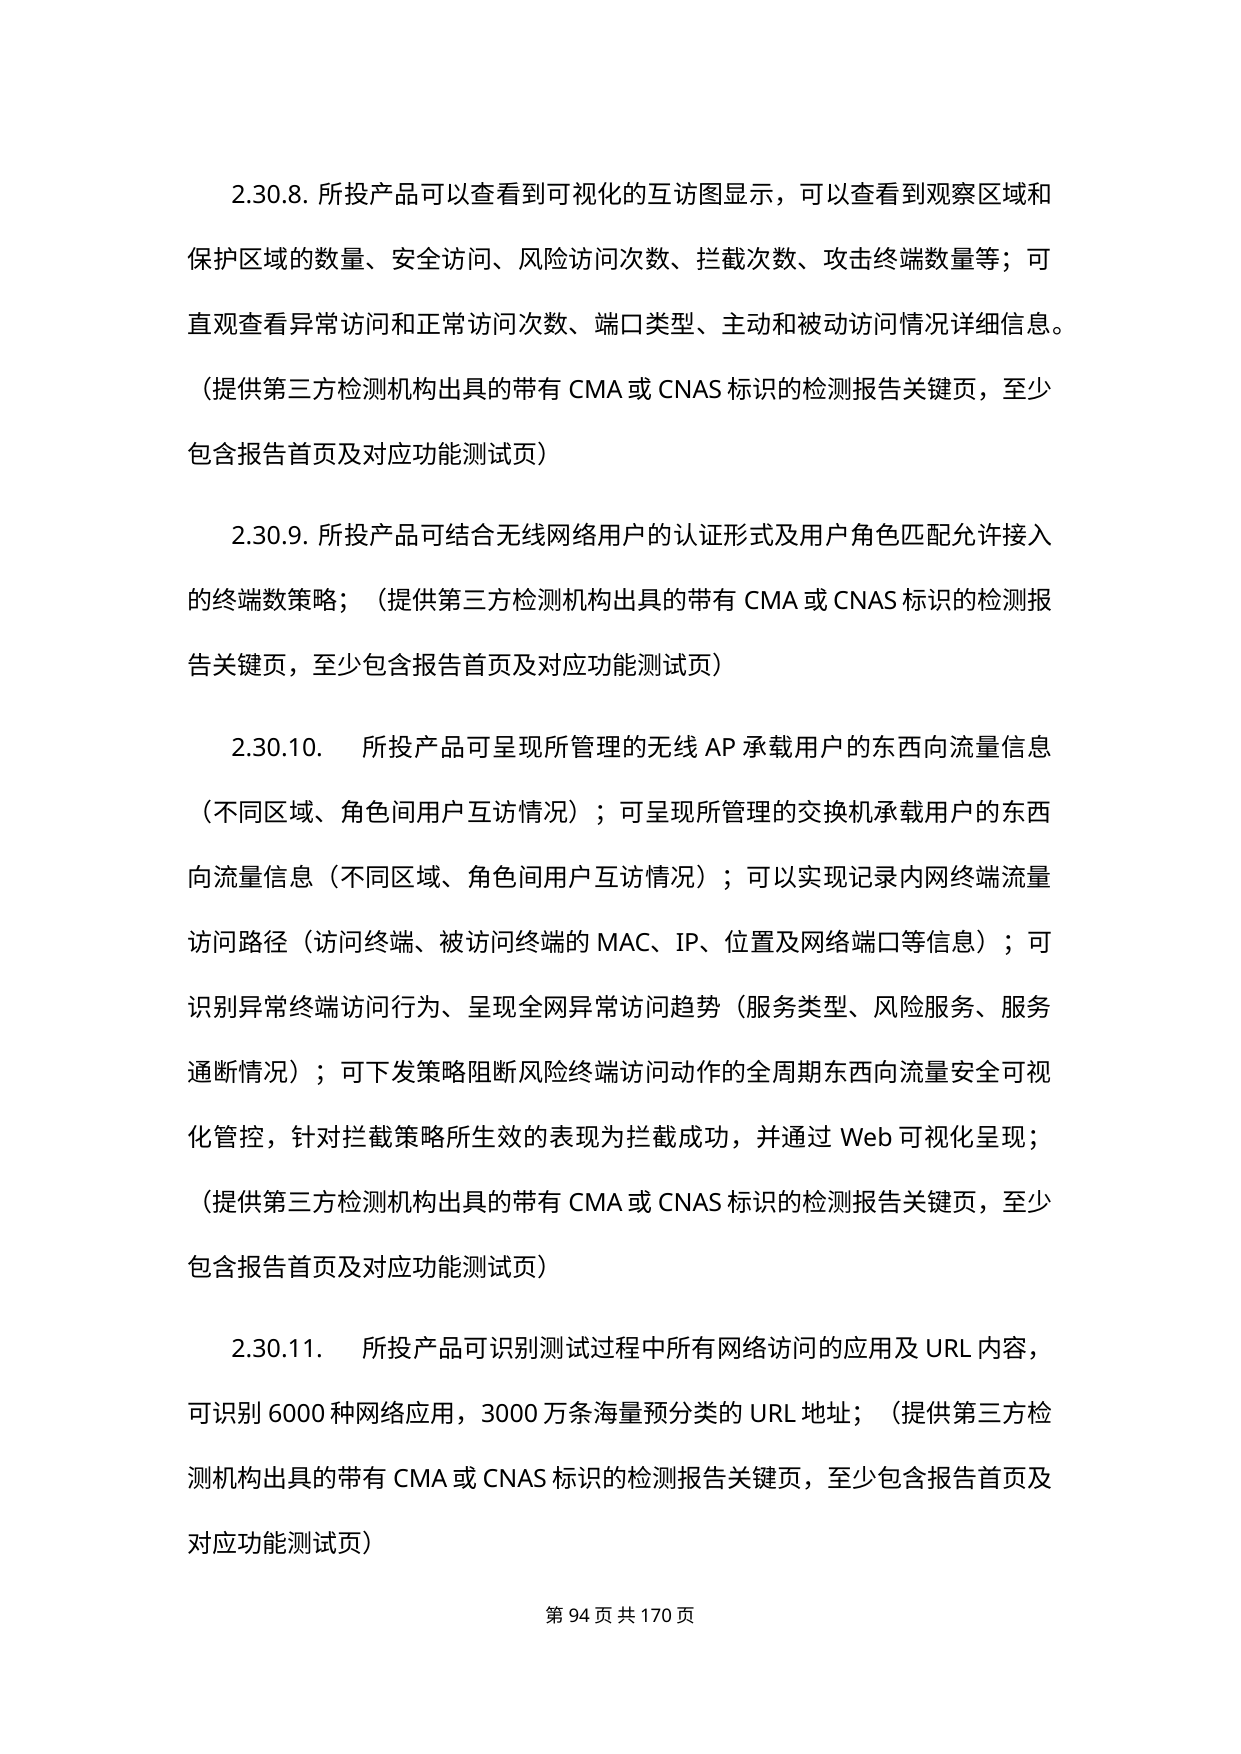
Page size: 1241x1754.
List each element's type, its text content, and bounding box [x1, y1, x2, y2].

subtitle 所投产品可识别测试过程中所有网络访问的应用及URL内容，可识别6000种网络应用，3000万条海量预分类的URL地址；（提供第三方检测机构出具的带有CMA或CNAS标识的检测报告关键页，至少包含报告首页及对应功能测试页） [187, 1314, 1053, 1574]
subtitle 所投产品可结合无线网络用户的认证形式及用户角色匹配允许接入的终端数策略；（提供第三方检测机构出具的带有CMA或CNAS标识的检测报告关键页，至少包含报告首页及对应功能测试页） [187, 501, 1053, 696]
subtitle 所投产品可以查看到可视化的互访图显示，可以查看到观察区域和保护区域的数量、安全访问、风险访问次数、拦截次数、攻击终端数量等；可直观查看异常访问和正常访问次数、端口类型、主动和被动访问情况详细信息。（提供第三方检测机构出具的带有CMA或CNAS标识的检测报告关键页，至少包含报告首页及对应功能测试页） [187, 160, 1053, 485]
subtitle 所投产品可呈现所管理的无线AP承载用户的东西向流量信息（不同区域、角色间用户互访情况）；可呈现所管理的交换机承载用户的东西向流量信息（不同区域、角色间用户互访情况）；可以实现记录内网终端流量访问路径（访问终端、被访问终端的MAC、IP、位置及网络端口等信息）；可识别异常终端访问行为、呈现全网异常访问趋势（服务类型、风险服务、服务通断情况）；可下发策略阻断风险终端访问动作的全周期东西向流量安全可视化管控，针对拦截策略所生效的表现为拦截成功，并通过Web可视化呈现；（提供第三方检测机构出具的带有CMA或CNAS标识的检测报告关键页，至少包含报告首页及对应功能测试页） [187, 713, 1053, 1298]
